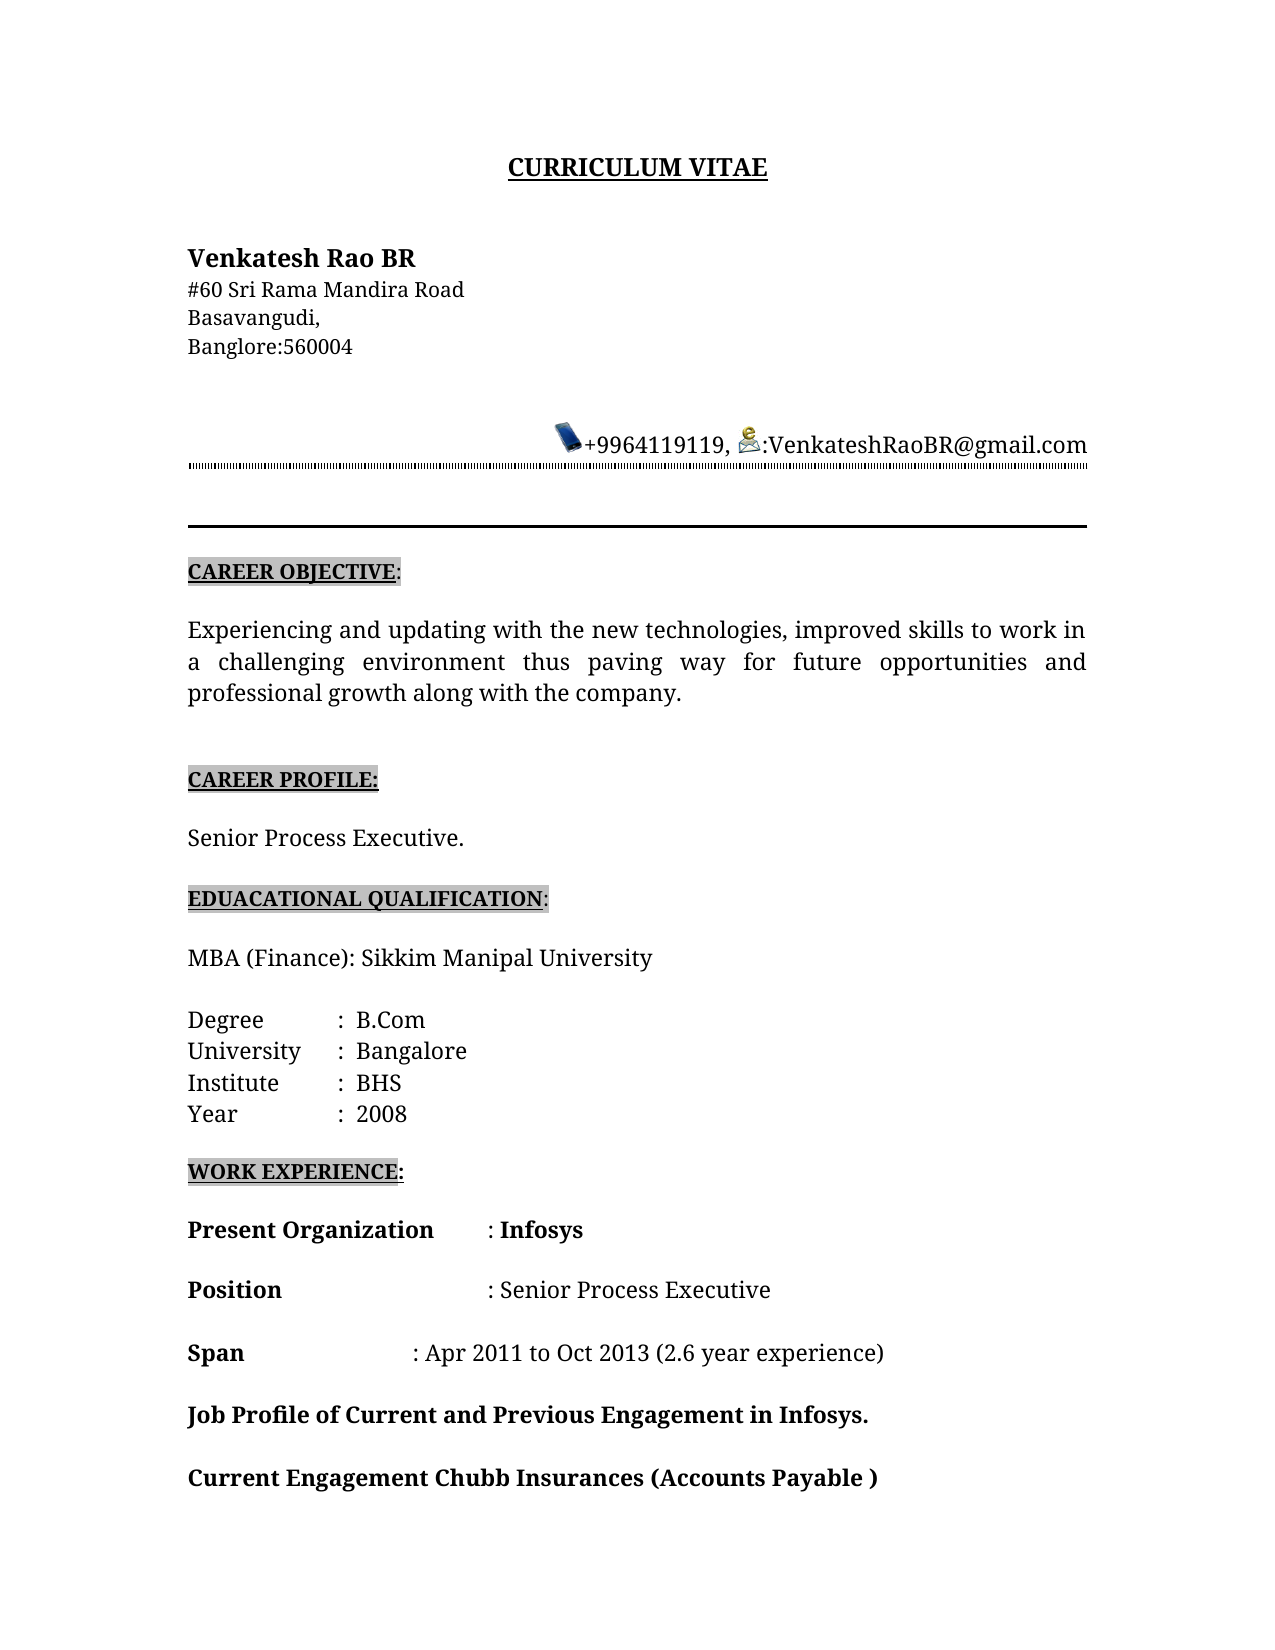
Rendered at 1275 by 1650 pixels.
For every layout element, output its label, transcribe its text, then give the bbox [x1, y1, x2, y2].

title CURRICULUM VITAE [187, 150, 1087, 184]
text Current Engagement Chubb Insurances (Accounts Payable ) [187, 1462, 1087, 1493]
subtitle #60 Sri Rama Mandira Road [187, 275, 1087, 303]
text Span : Apr 2011 to Oct 2013 (2.6 year experience) [187, 1337, 1087, 1368]
text EDUACATIONAL QUALIFICATION: [187, 884, 1087, 913]
text Institute : BHS [187, 1066, 1087, 1098]
text Present Organization : Infosys [187, 1214, 1087, 1246]
text Position : Senior Process Executive [187, 1274, 1087, 1306]
text Degree : B.Com [187, 1004, 1087, 1035]
picture [549, 419, 584, 454]
text MBA (Finance): Sikkim Manipal University [187, 941, 1087, 973]
text Basavangudi, [187, 303, 1087, 332]
text Year : 2008 [187, 1098, 1087, 1129]
text Senior Process Executive. [187, 822, 1087, 853]
subtitle Venkatesh Rao BR [187, 241, 1087, 275]
text Banglore:560004 [187, 332, 1087, 360]
text CAREER OBJECTIVE: [187, 557, 1087, 614]
text Experiencing and updating with the new technologies, improved skills to work in a challenging environment thus paving way for future opportunities and professional growth along with the company. [187, 614, 1087, 708]
text WORK EXPERIENCE: [187, 1157, 1087, 1186]
text CAREER PROFILE: [187, 765, 1087, 822]
text +9964119119, :VenkateshRaoBR@gmail.com [187, 419, 1087, 469]
text Job Profile of Current and Previous Engagement in Infosys. [187, 1399, 1087, 1431]
picture [736, 425, 762, 454]
text University : Bangalore [187, 1035, 1087, 1066]
